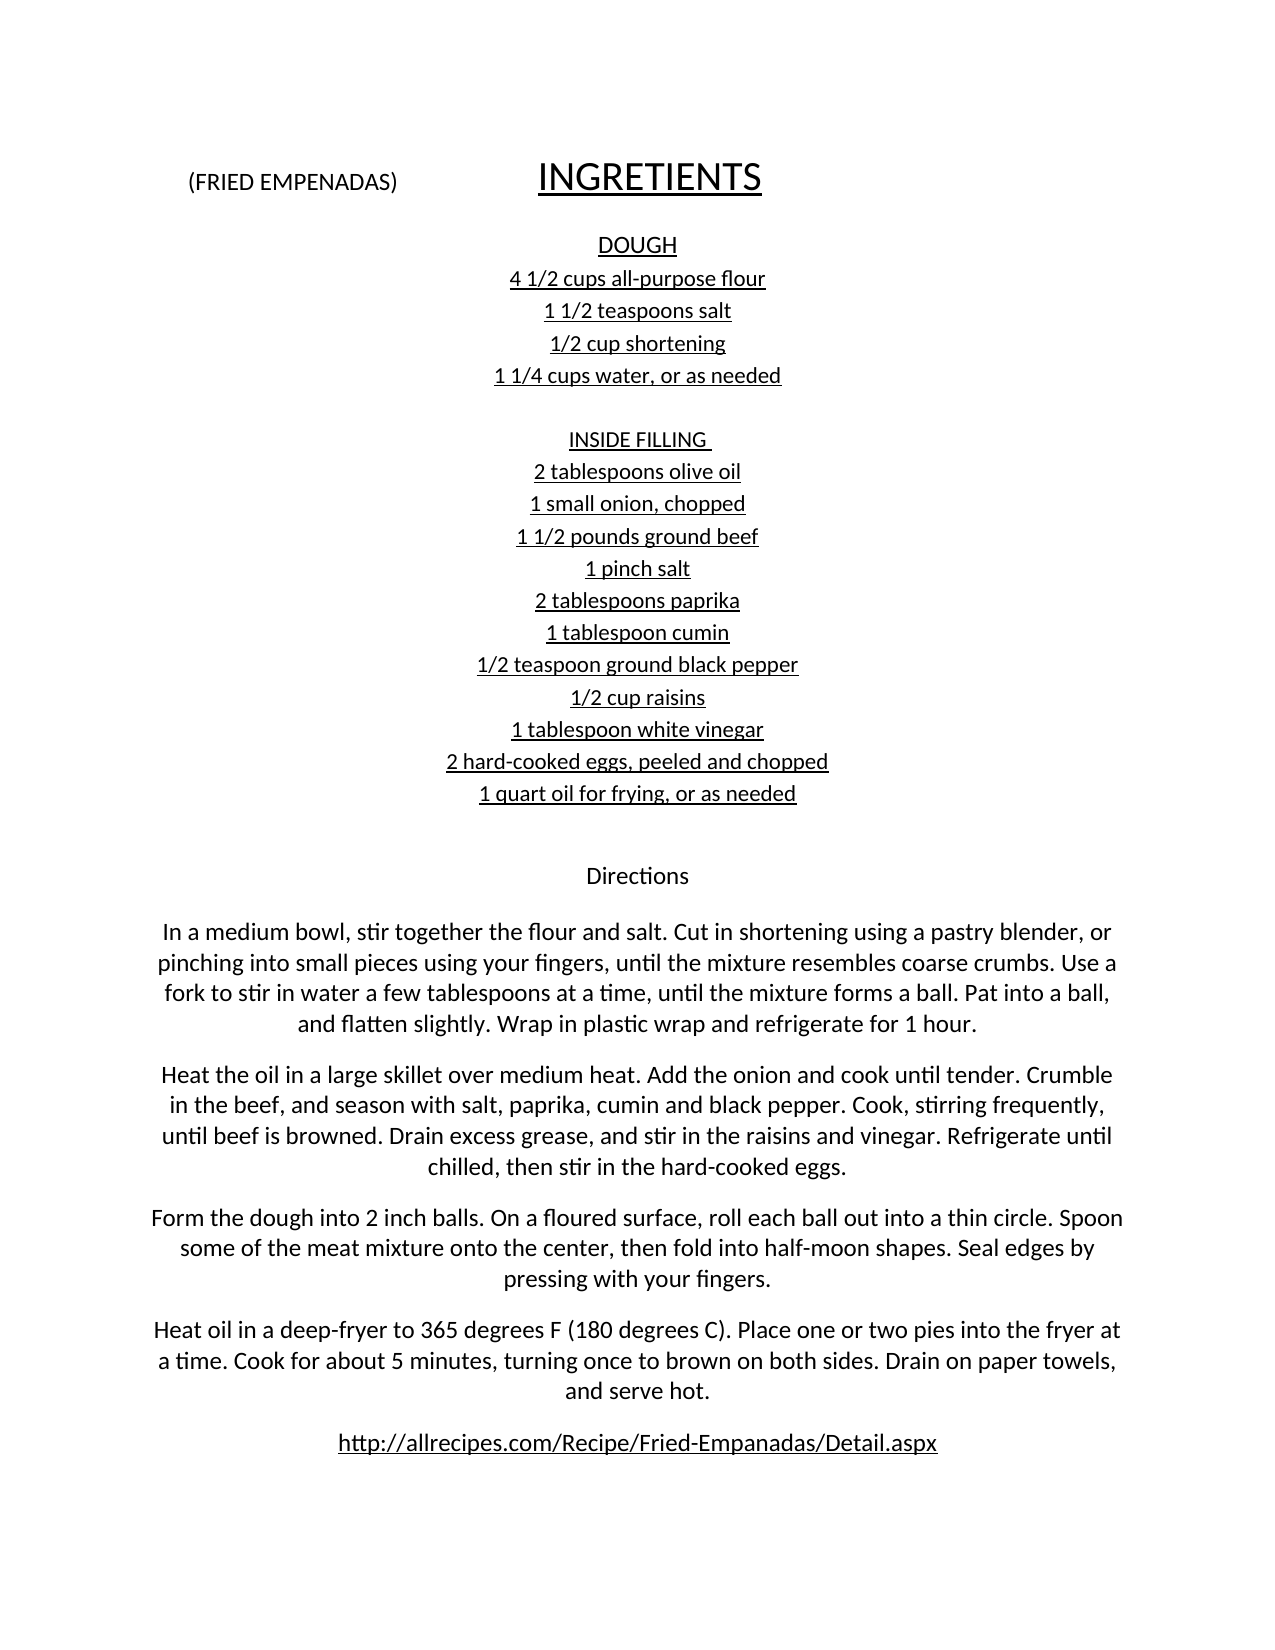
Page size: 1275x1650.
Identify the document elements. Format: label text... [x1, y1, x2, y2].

text INSIDE FILLING [150, 425, 1125, 453]
text In a medium bowl, stir together the flour and salt. Cut in shortening using a pastry blender, or pinching into small pieces using your fingers, until the mixture resembles coarse crumbs. Use a fork to stir in water a few tablespoons at a time, until the mixture forms a ball. Pat into a ball, and flatten slightly. Wrap in plastic wrap and refrigerate for 1 hour. [150, 916, 1125, 1038]
text 4 1/2 cups all-purpose flour [150, 264, 1125, 292]
text 1 1/2 pounds ground beef [150, 522, 1125, 550]
text 2 hard-cooked eggs, peeled and chopped [150, 747, 1125, 775]
text 1 1/4 cups water, or as needed [150, 361, 1125, 389]
text 1/2 teaspoon ground black pepper [150, 651, 1125, 678]
text 2 tablespoons paprika [150, 586, 1125, 614]
text DOUGH [150, 229, 1125, 260]
text Form the dough into 2 inch balls. On a floured surface, roll each ball out into a thin circle. Spoon some of the meat mixture onto the center, then fold into half-moon shapes. Seal edges by pressing with your fingers. [150, 1202, 1125, 1293]
text 2 tablespoons olive oil [150, 457, 1125, 485]
text (FRIED EMPENADAS) INGRETIENTS [150, 150, 1125, 201]
text Directions [150, 860, 1125, 891]
text 1/2 cup raisins [150, 683, 1125, 711]
text 1 quart oil for frying, or as needed [150, 779, 1125, 807]
text 1 tablespoon cumin [150, 618, 1125, 646]
text 1 tablespoon white vinegar [150, 715, 1125, 743]
text Heat the oil in a large skillet over medium heat. Add the onion and cook until tender. Crumble in the beef, and season with salt, paprika, cumin and black pepper. Cook, stirring frequently, until beef is browned. Drain excess grease, and stir in the raisins and vinegar. Refrigerate until chilled, then stir in the hard-cooked eggs. [150, 1059, 1125, 1181]
text 1/2 cup shortening [150, 329, 1125, 357]
text 1 small onion, chopped [150, 489, 1125, 518]
text Heat oil in a deep-fryer to 365 degrees F (180 degrees C). Place one or two pies into the fryer at a time. Cook for about 5 minutes, turning once to brown on both sides. Drain on paper towels, and serve hot. [150, 1314, 1125, 1406]
text 1 pinch salt [150, 554, 1125, 582]
text http://allrecipes.com/Recipe/Fried-Empanadas/Detail.aspx [150, 1427, 1125, 1457]
text 1 1/2 teaspoons salt [150, 296, 1125, 324]
